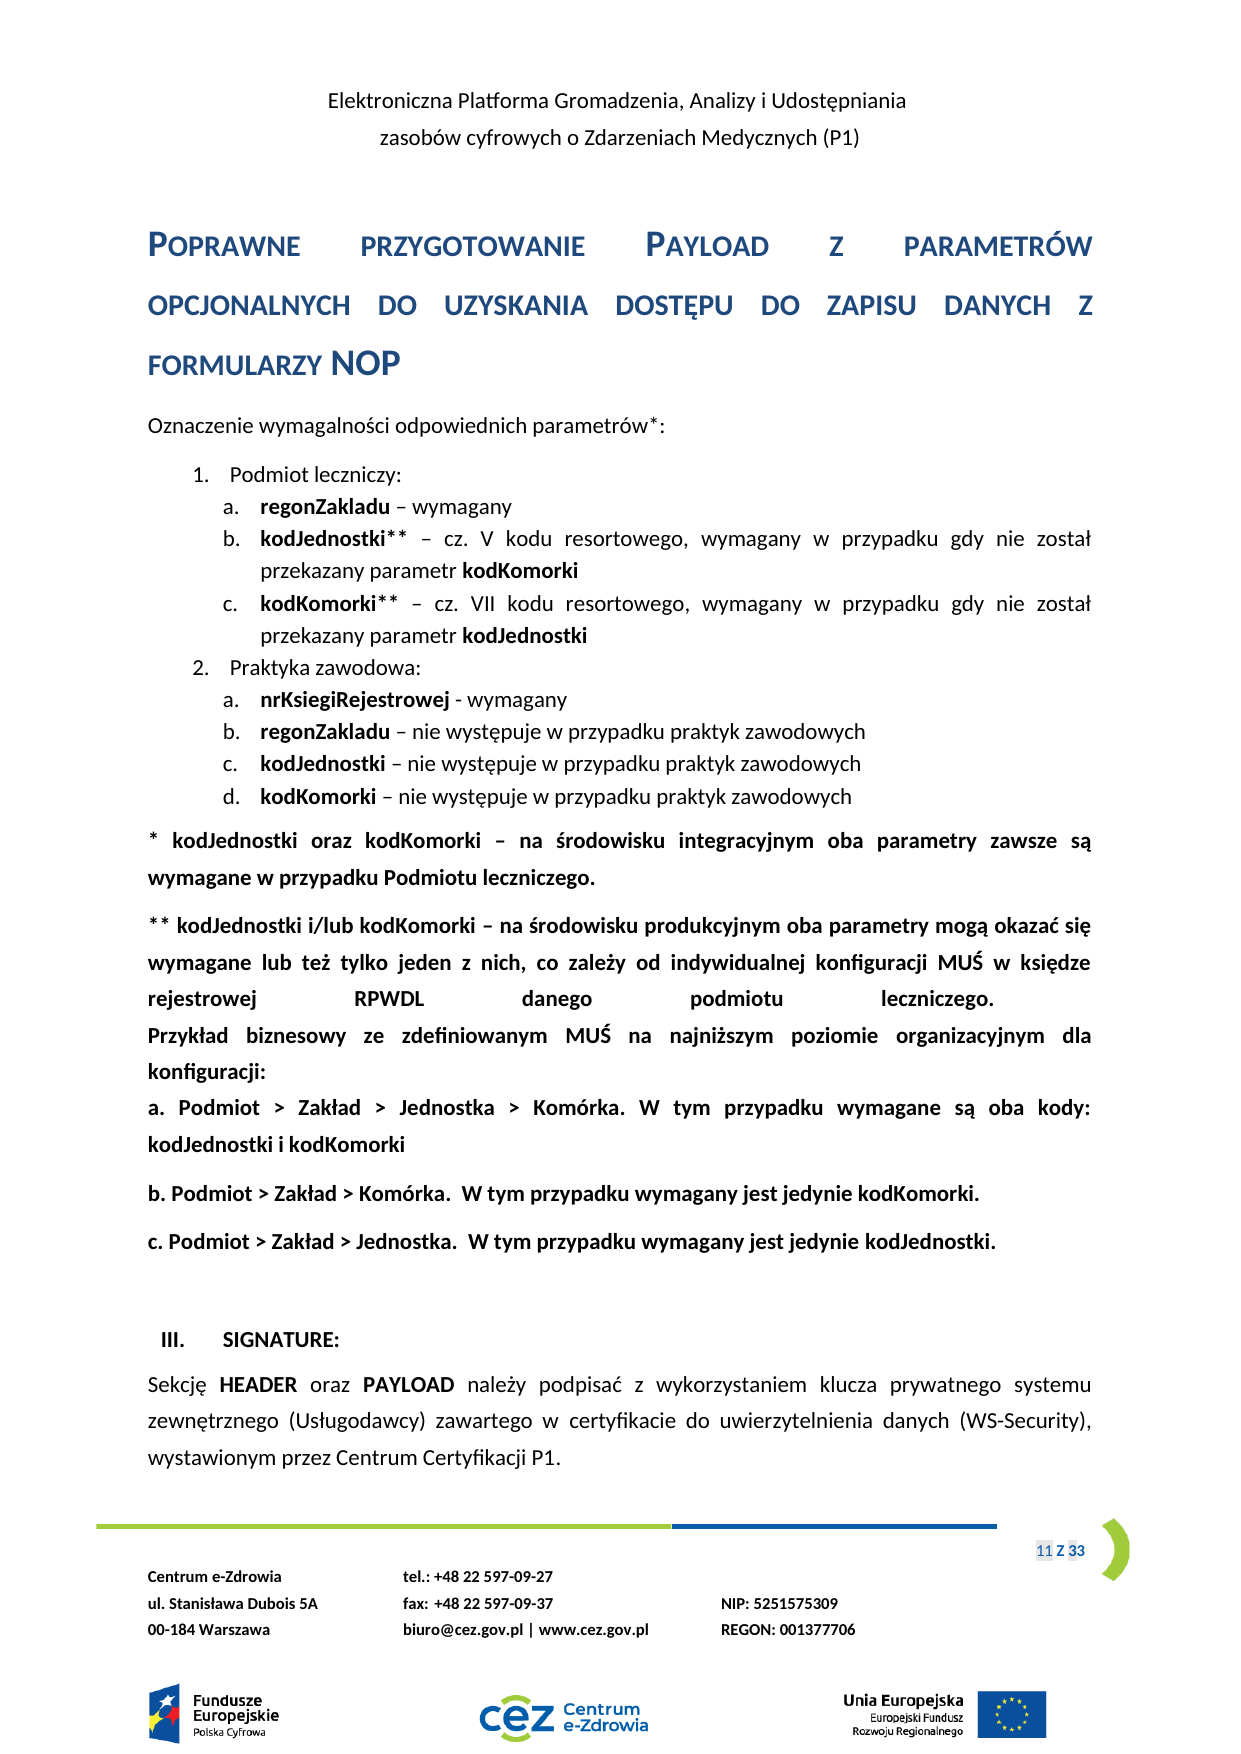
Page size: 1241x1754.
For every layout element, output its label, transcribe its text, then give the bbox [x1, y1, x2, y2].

list Praktyka zawodowa: [192, 653, 1093, 681]
text c. Podmiot > Zakład > Jednostka. W tym przypadku wymagany jest jedynie kodJednostki. [148, 1227, 1093, 1256]
text Oznaczenie wymagalności odpowiednich parametrów*: [148, 411, 1093, 439]
text Sekcję HEADER oraz PAYLOAD należy podpisać z wykorzystaniem klucza prywatnego systemu zewnętrznego (Usługodawcy) zawartego w certyfikacie do uwierzytelnienia danych (WS-Security), wystawionym przez Centrum Certyfikacji P1. [148, 1370, 1093, 1471]
text b. Podmiot > Zakład > Komórka. W tym przypadku wymagany jest jedynie kodKomorki. [148, 1179, 1093, 1207]
text * kodJednostki oraz kodKomorki – na środowisku integracyjnym oba parametry zawsze są wymagane w przypadku Podmiotu leczniczego. [148, 826, 1093, 891]
picture [1101, 1518, 1130, 1581]
list nrKsiegiRejestrowej - wymagany [223, 685, 1093, 713]
list regonZakladu – wymagany [223, 492, 1093, 520]
list kodKomorki** – cz. VII kodu resortowego, wymagany w przypadku gdy nie został przekazany parametr kodJednostki [223, 589, 1093, 649]
text ** kodJednostki i/lub kodKomorki – na środowisku produkcyjnym oba parametry mogą okazać się wymagane lub też tylko jeden z nich, co zależy od indywidualnej konfiguracji MUŚ w księdze rejestrowej RPWDL danego podmiotu leczniczego. Przykład biznesowy ze zdefiniowanym MUŚ na najniższym poziomie organizacyjnym dla konfiguracji: a. Podmiot > Zakład > Jednostka > Komórka. W tym przypadku wymagane są oba kody: kodJednostki i kodKomorki [148, 912, 1093, 1158]
list kodKomorki – nie występuje w przypadku praktyk zawodowych [223, 782, 1093, 810]
list regonZakladu – nie występuje w przypadku praktyk zawodowych [223, 717, 1093, 745]
list kodJednostki** – cz. V kodu resortowego, wymagany w przypadku gdy nie został przekazany parametr kodKomorki [223, 524, 1093, 584]
list SIGNATURE: [185, 1325, 1093, 1353]
list Podmiot leczniczy: [192, 460, 1093, 488]
picture [477, 1694, 649, 1742]
picture [835, 1689, 1055, 1739]
picture [142, 1680, 285, 1746]
list kodJednostki – nie występuje w przypadku praktyk zawodowych [223, 749, 1093, 778]
text Poprawne przygotowanie Payload z parametrów opcjonalnych do uzyskania dostępu do zapisu danych z formularzy NOP [148, 220, 1093, 385]
